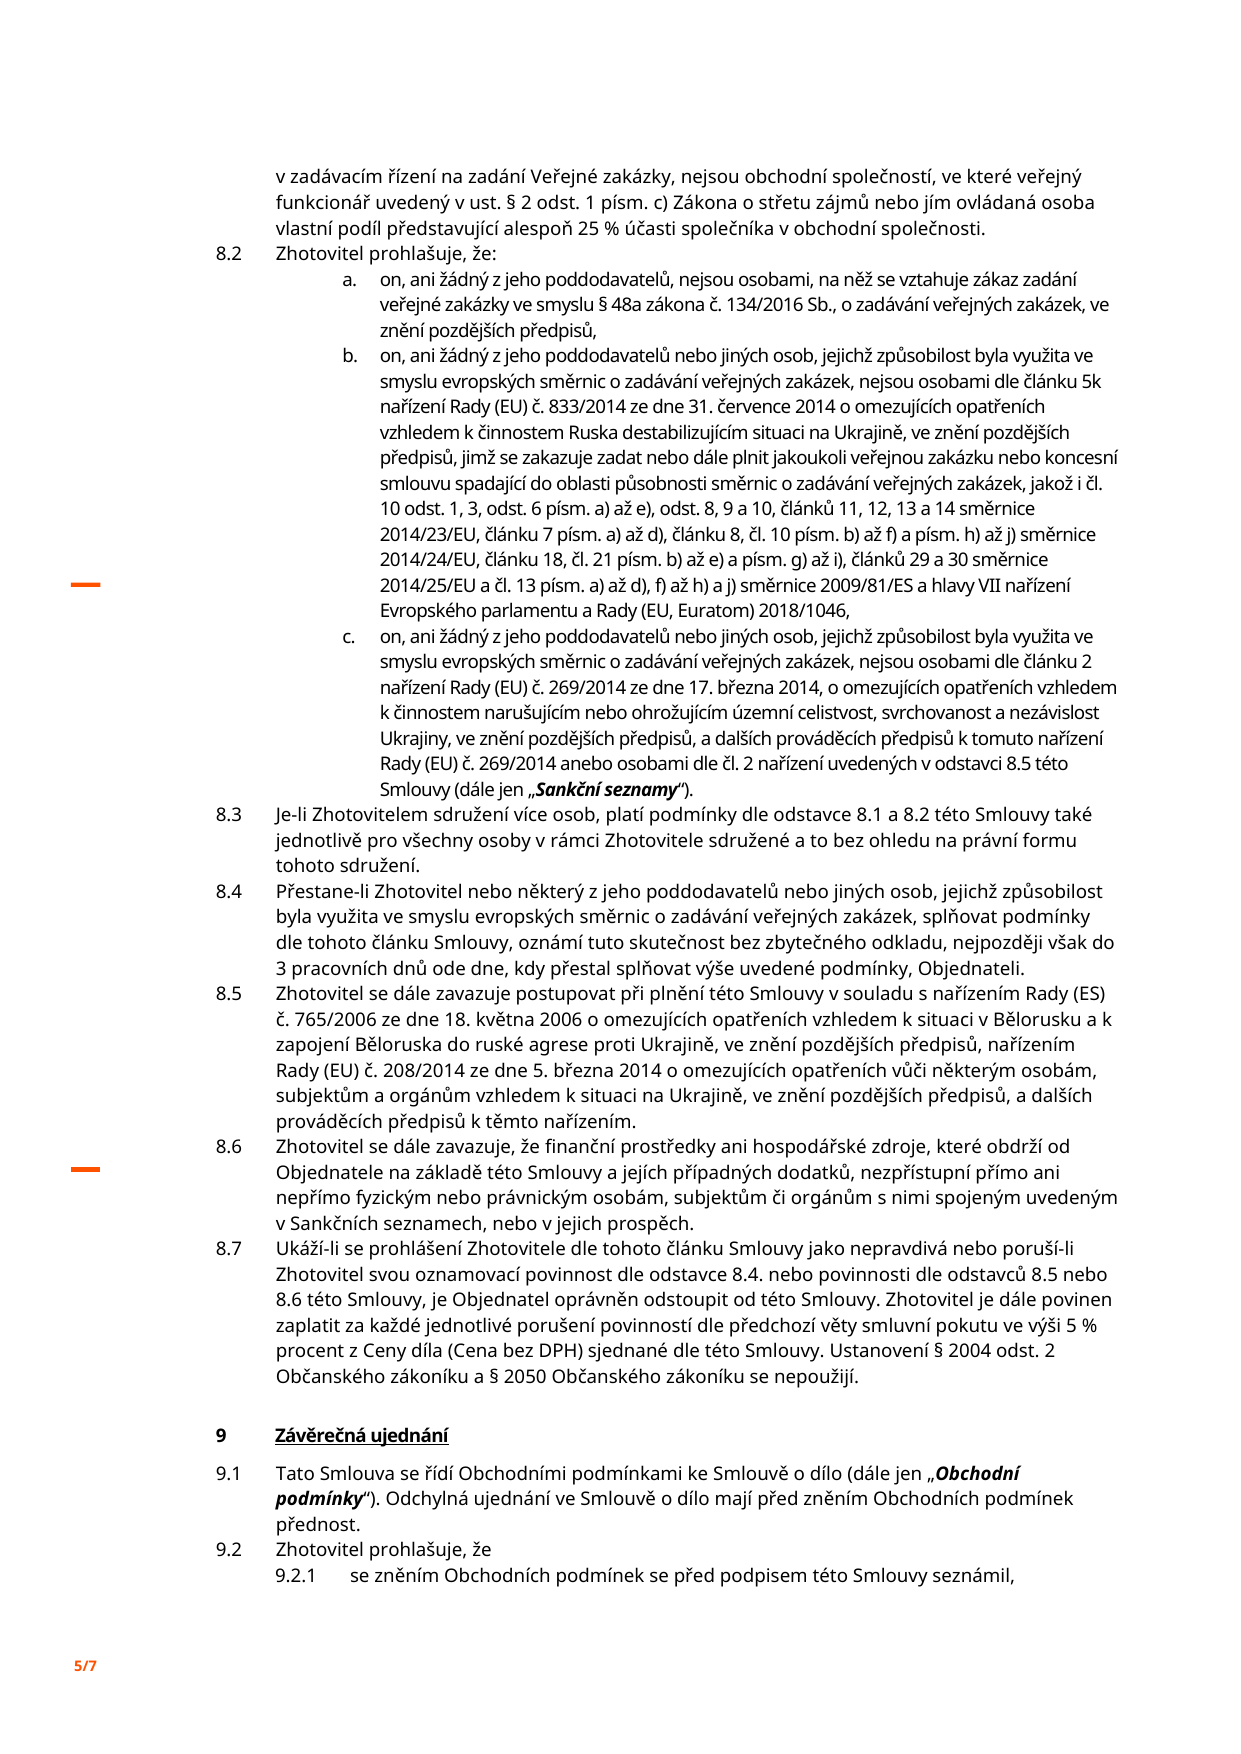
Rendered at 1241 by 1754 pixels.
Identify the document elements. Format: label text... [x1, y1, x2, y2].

subtitle se zněním Obchodních podmínek se před podpisem této Smlouvy seznámil, [275, 1562, 1122, 1588]
subtitle on, ani žádný z jeho poddodavatelů, nejsou osobami, na něž se vztahuje zákaz zadání veřejné zakázky ve smyslu § 48a zákona č. 134/2016 Sb., o zadávání veřejných zakázek, ve znění pozdějších předpisů, [342, 266, 1122, 342]
subtitle Závěrečná ujednání [216, 1422, 1122, 1448]
subtitle on, ani žádný z jeho poddodavatelů nebo jiných osob, jejichž způsobilost byla využita ve smyslu evropských směrnic o zadávání veřejných zakázek, nejsou osobami dle článku 5k nařízení Rady (EU) č. 833/2014 ze dne 31. července 2014 o omezujících opatřeních vzhledem k činnostem Ruska destabilizujícím situaci na Ukrajině, ve znění pozdějších předpisů, jimž se zakazuje zadat nebo dále plnit jakoukoli veřejnou zakázku nebo koncesní smlouvu spadající do oblasti působnosti směrnic o zadávání veřejných zakázek, jakož i čl. 10 odst. 1, 3, odst. 6 písm. a) až e), odst. 8, 9 a 10, článků 11, 12, 13 a 14 směrnice 2014/23/EU, článku 7 písm. a) až d), článku 8, čl. 10 písm. b) až f) a písm. h) až j) směrnice 2014/24/EU, článku 18, čl. 21 písm. b) až e) a písm. g) až i), článků 29 a 30 směrnice 2014/25/EU a čl. 13 písm. a) až d), f) až h) a j) směrnice 2009/81/ES a hlavy VII nařízení Evropského parlamentu a Rady (EU, Euratom) 2018/1046, [342, 342, 1122, 623]
subtitle Zhotovitel prohlašuje, že [216, 1537, 1122, 1562]
subtitle Zhotovitel se dále zavazuje postupovat při plnění této Smlouvy v souladu s nařízením Rady (ES) č. 765/2006 ze dne 18. května 2006 o omezujících opatřeních vzhledem k situaci v Bělorusku a k zapojení Běloruska do ruské agrese proti Ukrajině, ve znění pozdějších předpisů, nařízením Rady (EU) č. 208/2014 ze dne 5. března 2014 o omezujících opatřeních vůči některým osobám, subjektům a orgánům vzhledem k situaci na Ukrajině, ve znění pozdějších předpisů, a dalších prováděcích předpisů k těmto nařízením. [216, 980, 1122, 1133]
subtitle Ukáží-li se prohlášení Zhotovitele dle tohoto článku Smlouvy jako nepravdivá nebo poruší-li Zhotovitel svou oznamovací povinnost dle odstavce 8.4. nebo povinnosti dle odstavců 8.5 nebo 8.6 této Smlouvy, je Objednatel oprávněn odstoupit od této Smlouvy. Zhotovitel je dále povinen zaplatit za každé jednotlivé porušení povinností dle předchozí věty smluvní pokutu ve výši 5 % procent z Ceny díla (Cena bez DPH) sjednané dle této Smlouvy. Ustanovení § 2004 odst. 2 Občanského zákoníku a § 2050 Občanského zákoníku se nepoužijí. [216, 1236, 1122, 1389]
subtitle on, ani žádný z jeho poddodavatelů nebo jiných osob, jejichž způsobilost byla využita ve smyslu evropských směrnic o zadávání veřejných zakázek, nejsou osobami dle článku 2 nařízení Rady (EU) č. 269/2014 ze dne 17. března 2014, o omezujících opatřeních vzhledem k činnostem narušujícím nebo ohrožujícím územní celistvost, svrchovanost a nezávislost Ukrajiny, ve znění pozdějších předpisů, a dalších prováděcích předpisů k tomuto nařízení Rady (EU) č. 269/2014 anebo osobami dle čl. 2 nařízení uvedených v odstavci 8.5 této Smlouvy (dále jen „Sankční seznamy“). [342, 623, 1122, 802]
subtitle Přestane-li Zhotovitel nebo některý z jeho poddodavatelů nebo jiných osob, jejichž způsobilost byla využita ve smyslu evropských směrnic o zadávání veřejných zakázek, splňovat podmínky dle tohoto článku Smlouvy, oznámí tuto skutečnost bez zbytečného odkladu, nejpozději však do 3 pracovních dnů ode dne, kdy přestal splňovat výše uvedené podmínky, Objednateli. [216, 878, 1122, 980]
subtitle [216, 164, 1122, 240]
subtitle Tato Smlouva se řídí Obchodními podmínkami ke Smlouvě o dílo (dále jen „Obchodní podmínky“). Odchylná ujednání ve Smlouvě o dílo mají před zněním Obchodních podmínek přednost. [216, 1460, 1122, 1537]
subtitle Zhotovitel prohlašuje, že: [216, 240, 1122, 266]
subtitle Je-li Zhotovitelem sdružení více osob, platí podmínky dle odstavce 8.1 a 8.2 této Smlouvy také jednotlivě pro všechny osoby v rámci Zhotovitele sdružené a to bez ohledu na právní formu tohoto sdružení. [216, 802, 1122, 878]
subtitle Zhotovitel se dále zavazuje, že finanční prostředky ani hospodářské zdroje, které obdrží od Objednatele na základě této Smlouvy a jejích případných dodatků, nezpřístupní přímo ani nepřímo fyzickým nebo právnickým osobám, subjektům či orgánům s nimi spojeným uvedeným v Sankčních seznamech, nebo v jejich prospěch. [216, 1133, 1122, 1236]
